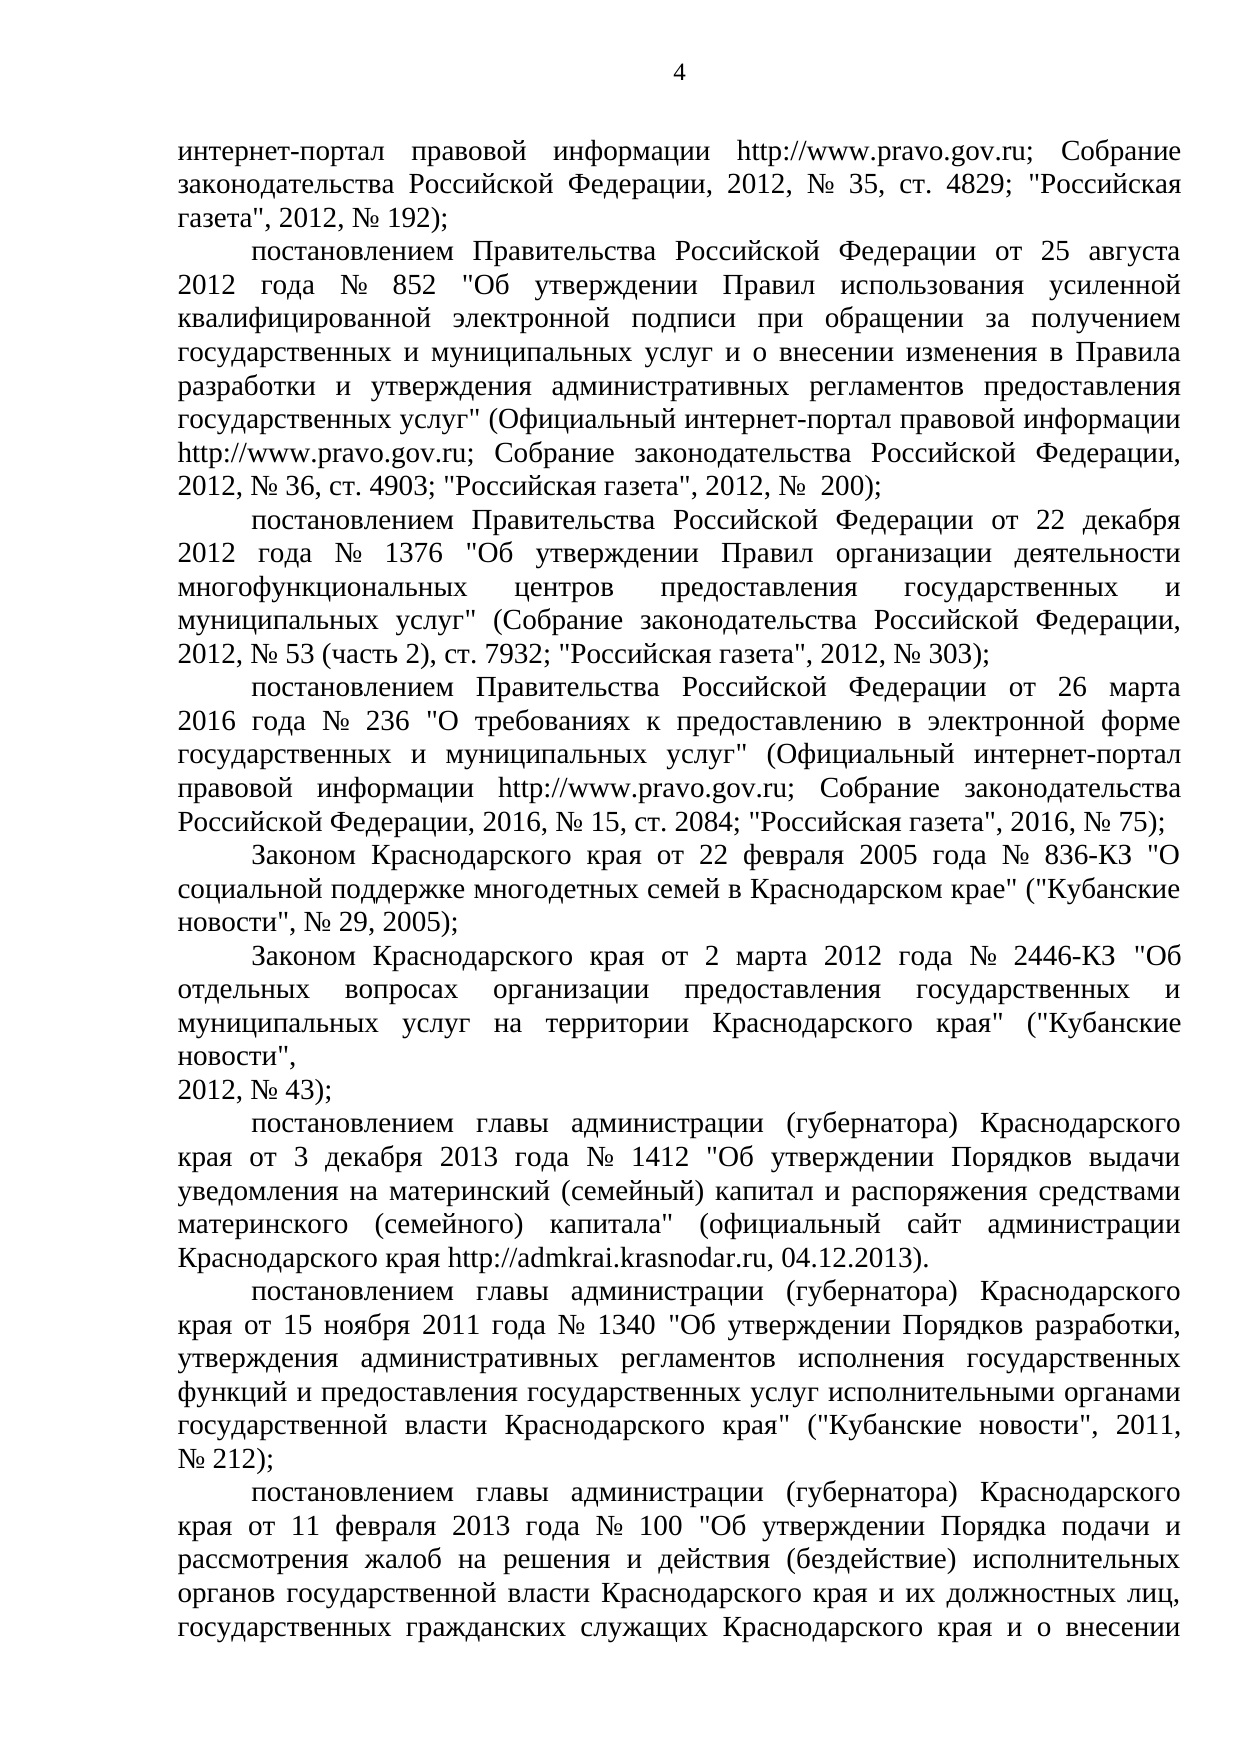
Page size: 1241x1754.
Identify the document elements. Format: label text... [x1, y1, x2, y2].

text постановлением главы администрации (губернатора) Краснодарского края от 3 декабря 2013 года № 1412 "Об утверждении Порядков выдачи уведомления на материнский (семейный) капитал и распоряжения средствами материнского (семейного) капитала" (официальный сайт администрации Краснодарского края http://admkrai.krasnodar.ru, 04.12.2013). [177, 1106, 1181, 1273]
text постановлением Правительства Российской Федерации от 22 декабря 2012 года № 1376 "Об утверждении Правил организации деятельности многофункциональных центров предоставления государственных и муниципальных услуг" (Собрание законодательства Российской Федерации, 2012, № 53 (часть 2), ст. 7932; "Российская газета", 2012, № 303); [177, 502, 1181, 669]
text постановлением Правительства Российской Федерации от 26 марта 2016 года № 236 "О требованиях к предоставлению в электронной форме государственных и муниципальных услуг" (Официальный интернет-портал правовой информации http://www.pravo.gov.ru; Собрание законодательства Российской Федерации, 2016, № 15, ст. 2084; "Российская газета", 2016, № 75); [177, 669, 1181, 837]
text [177, 1474, 1181, 1642]
text Законом Краснодарского края от 2 марта 2012 года № 2446-КЗ "Об отдельных вопросах организации предоставления государственных и муниципальных услуг на территории Краснодарского края" ("Кубанские новости", 2012, № 43); [177, 938, 1181, 1106]
text постановлением главы администрации (губернатора) Краснодарского края от 15 ноября 2011 года № 1340 "Об утверждении Порядков разработки, утверждения административных регламентов исполнения государственных функций и предоставления государственных услуг исполнительными органами государственной власти Краснодарского края" ("Кубанские новости", 2011, № 212); [177, 1273, 1181, 1474]
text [177, 133, 1181, 233]
text Законом Краснодарского края от 22 февраля 2005 года № 836-КЗ "О социальной поддержке многодетных семей в Краснодарском крае" ("Кубанские новости", № 29, 2005); [177, 837, 1181, 938]
text постановлением Правительства Российской Федерации от 25 августа 2012 года № 852 "Об утверждении Правил использования усиленной квалифицированной электронной подписи при обращении за получением государственных и муниципальных услуг и о внесении изменения в Правила разработки и утверждения административных регламентов предоставления государственных услуг" (Официальный интернет-портал правовой информации http://www.pravo.gov.ru; Собрание законодательства Российской Федерации, 2012, № 36, ст. 4903; "Российская газета", 2012, № 200); [177, 233, 1181, 502]
